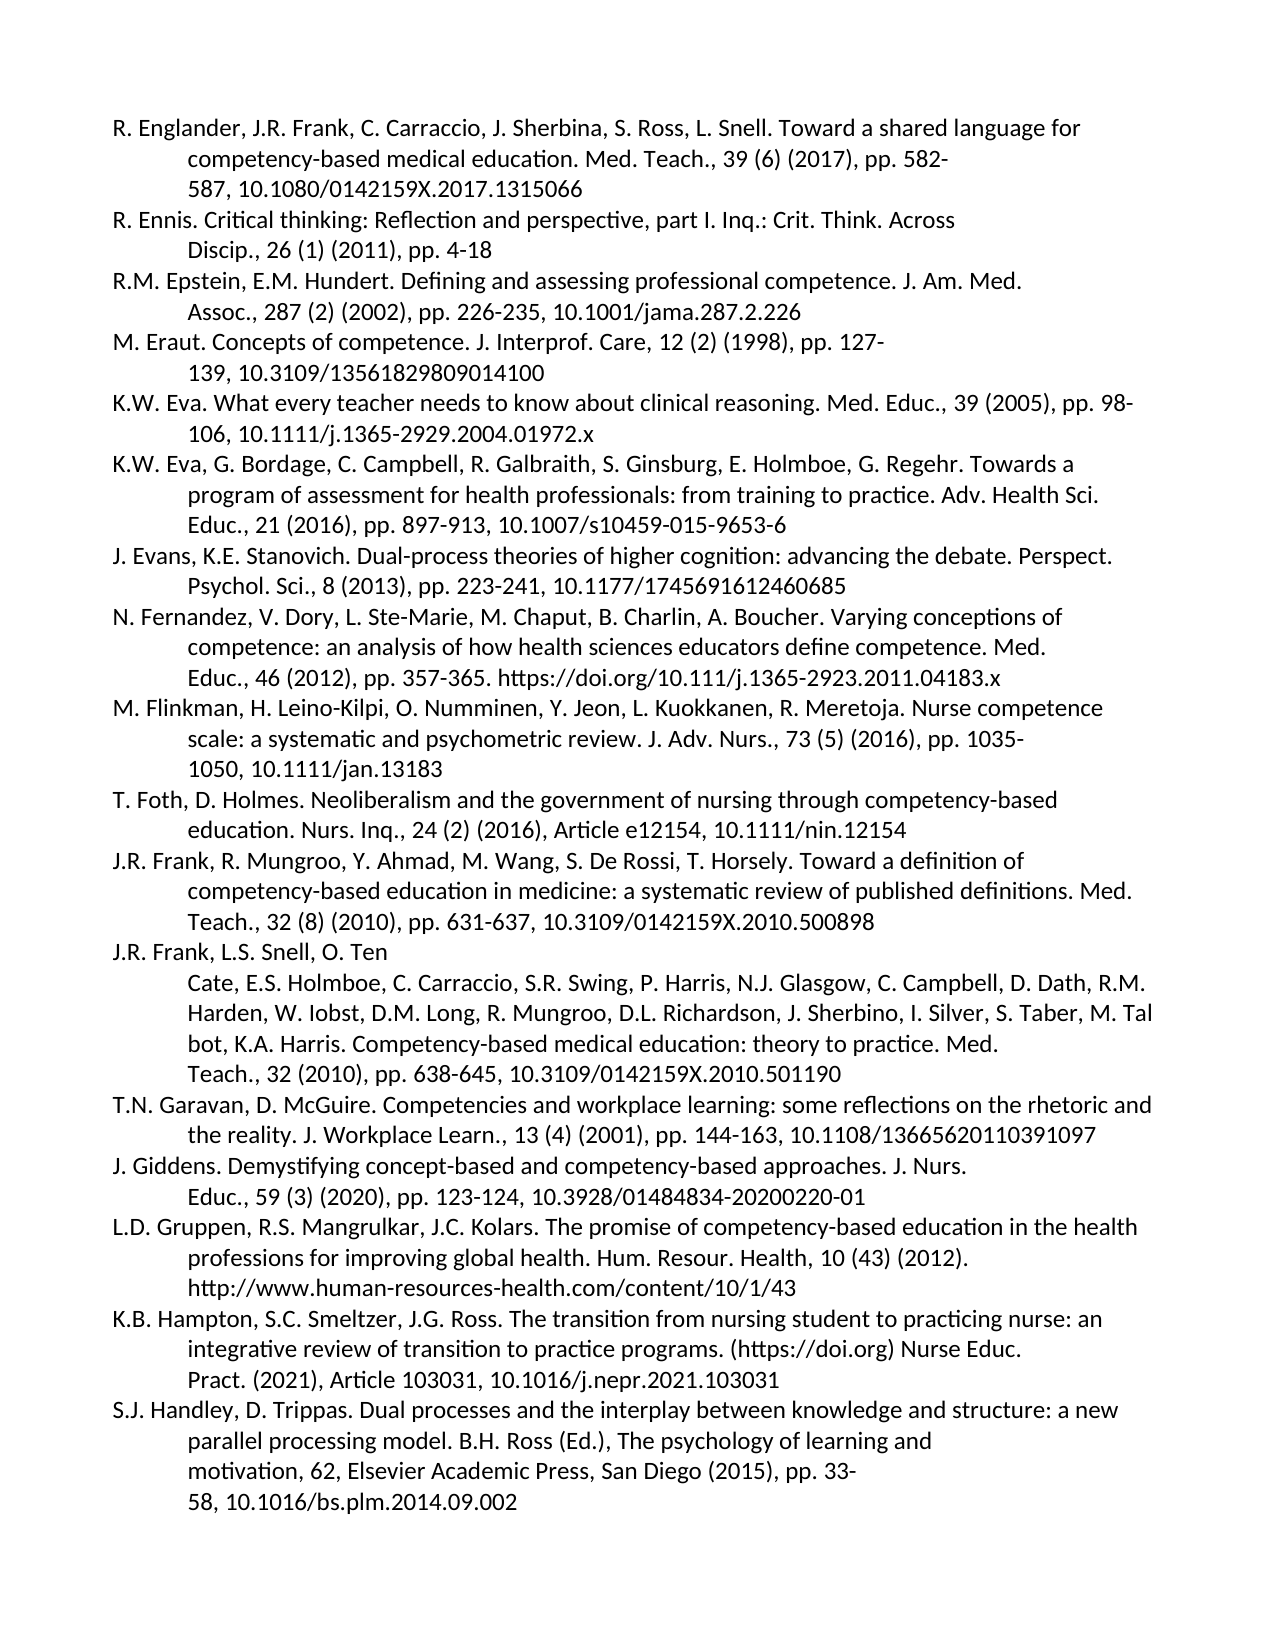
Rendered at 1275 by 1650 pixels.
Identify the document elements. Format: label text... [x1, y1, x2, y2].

text J.R. Frank, R. Mungroo, Y. Ahmad, M. Wang, S. De Rossi, T. Horsely. Toward a definition of competency-based education in medicine: a systematic review of published definitions. Med. Teach., 32 (8) (2010), pp. 631-637, 10.3109/0142159X.2010.500898 [112, 845, 1162, 937]
text L.D. Gruppen, R.S. Mangrulkar, J.C. Kolars. The promise of competency-based education in the health professions for improving global health. Hum. Resour. Health, 10 (43) (2012). http://www.human-resources-health.com/content/10/1/43 [112, 1211, 1162, 1303]
text T. Foth, D. Holmes. Neoliberalism and the government of nursing through competency-based education. Nurs. Inq., 24 (2) (2016), Article e12154, 10.1111/nin.12154 [112, 784, 1162, 845]
text N. Fernandez, V. Dory, L. Ste-Marie, M. Chaput, B. Charlin, A. Boucher. Varying conceptions of competence: an analysis of how health sciences educators define competence. Med. Educ., 46 (2012), pp. 357-365. https://doi.org/10.111/j.1365-2923.2011.04183.x [112, 601, 1162, 692]
text J. Giddens. Demystifying concept-based and competency-based approaches. J. Nurs. Educ., 59 (3) (2020), pp. 123-124, 10.3928/01484834-20200220-01 [112, 1150, 1162, 1211]
text R.M. Epstein, E.M. Hundert. Defining and assessing professional competence. J. Am. Med. Assoc., 287 (2) (2002), pp. 226-235, 10.1001/jama.287.2.226 [112, 265, 1162, 326]
text K.W. Eva, G. Bordage, C. Campbell, R. Galbraith, S. Ginsburg, E. Holmboe, G. Regehr. Towards a program of assessment for health professionals: from training to practice. Adv. Health Sci. Educ., 21 (2016), pp. 897-913, 10.1007/s10459-015-9653-6 [112, 448, 1162, 540]
text R. Ennis. Critical thinking: Reflection and perspective, part I. Inq.: Crit. Think. Across Discip., 26 (1) (2011), pp. 4-18 [112, 204, 1162, 265]
text T.N. Garavan, D. McGuire. Competencies and workplace learning: some reflections on the rhetoric and the reality. J. Workplace Learn., 13 (4) (2001), pp. 144-163, 10.1108/13665620110391097 [112, 1089, 1162, 1150]
text J. Evans, K.E. Stanovich. Dual-process theories of higher cognition: advancing the debate. Perspect. Psychol. Sci., 8 (2013), pp. 223-241, 10.1177/1745691612460685 [112, 540, 1162, 601]
text S.J. Handley, D. Trippas. Dual processes and the interplay between knowledge and structure: a new parallel processing model. B.H. Ross (Ed.), The psychology of learning and motivation, 62, Elsevier Academic Press, San Diego (2015), pp. 33-58, 10.1016/bs.plm.2014.09.002 [112, 1394, 1162, 1516]
text M. Flinkman, H. Leino-Kilpi, O. Numminen, Y. Jeon, L. Kuokkanen, R. Meretoja. Nurse competence scale: a systematic and psychometric review. J. Adv. Nurs., 73 (5) (2016), pp. 1035-1050, 10.1111/jan.13183 [112, 692, 1162, 784]
text K.W. Eva. What every teacher needs to know about clinical reasoning. Med. Educ., 39 (2005), pp. 98-106, 10.1111/j.1365-2929.2004.01972.x [112, 387, 1162, 448]
text R. Englander, J.R. Frank, C. Carraccio, J. Sherbina, S. Ross, L. Snell. Toward a shared language for competency-based medical education. Med. Teach., 39 (6) (2017), pp. 582-587, 10.1080/0142159X.2017.1315066 [112, 112, 1162, 204]
text M. Eraut. Concepts of competence. J. Interprof. Care, 12 (2) (1998), pp. 127-139, 10.3109/13561829809014100 [112, 326, 1162, 387]
text J.R. Frank, L.S. Snell, O. Ten Cate, E.S. Holmboe, C. Carraccio, S.R. Swing, P. Harris, N.J. Glasgow, C. Campbell, D. Dath, R.M. Harden, W. Iobst, D.M. Long, R. Mungroo, D.L. Richardson, J. Sherbino, I. Silver, S. Taber, M. Talbot, K.A. Harris. Competency-based medical education: theory to practice. Med. Teach., 32 (2010), pp. 638-645, 10.3109/0142159X.2010.501190 [112, 937, 1162, 1089]
text K.B. Hampton, S.C. Smeltzer, J.G. Ross. The transition from nursing student to practicing nurse: an integrative review of transition to practice programs. (https://doi.org) Nurse Educ. Pract. (2021), Article 103031, 10.1016/j.nepr.2021.103031 [112, 1303, 1162, 1394]
